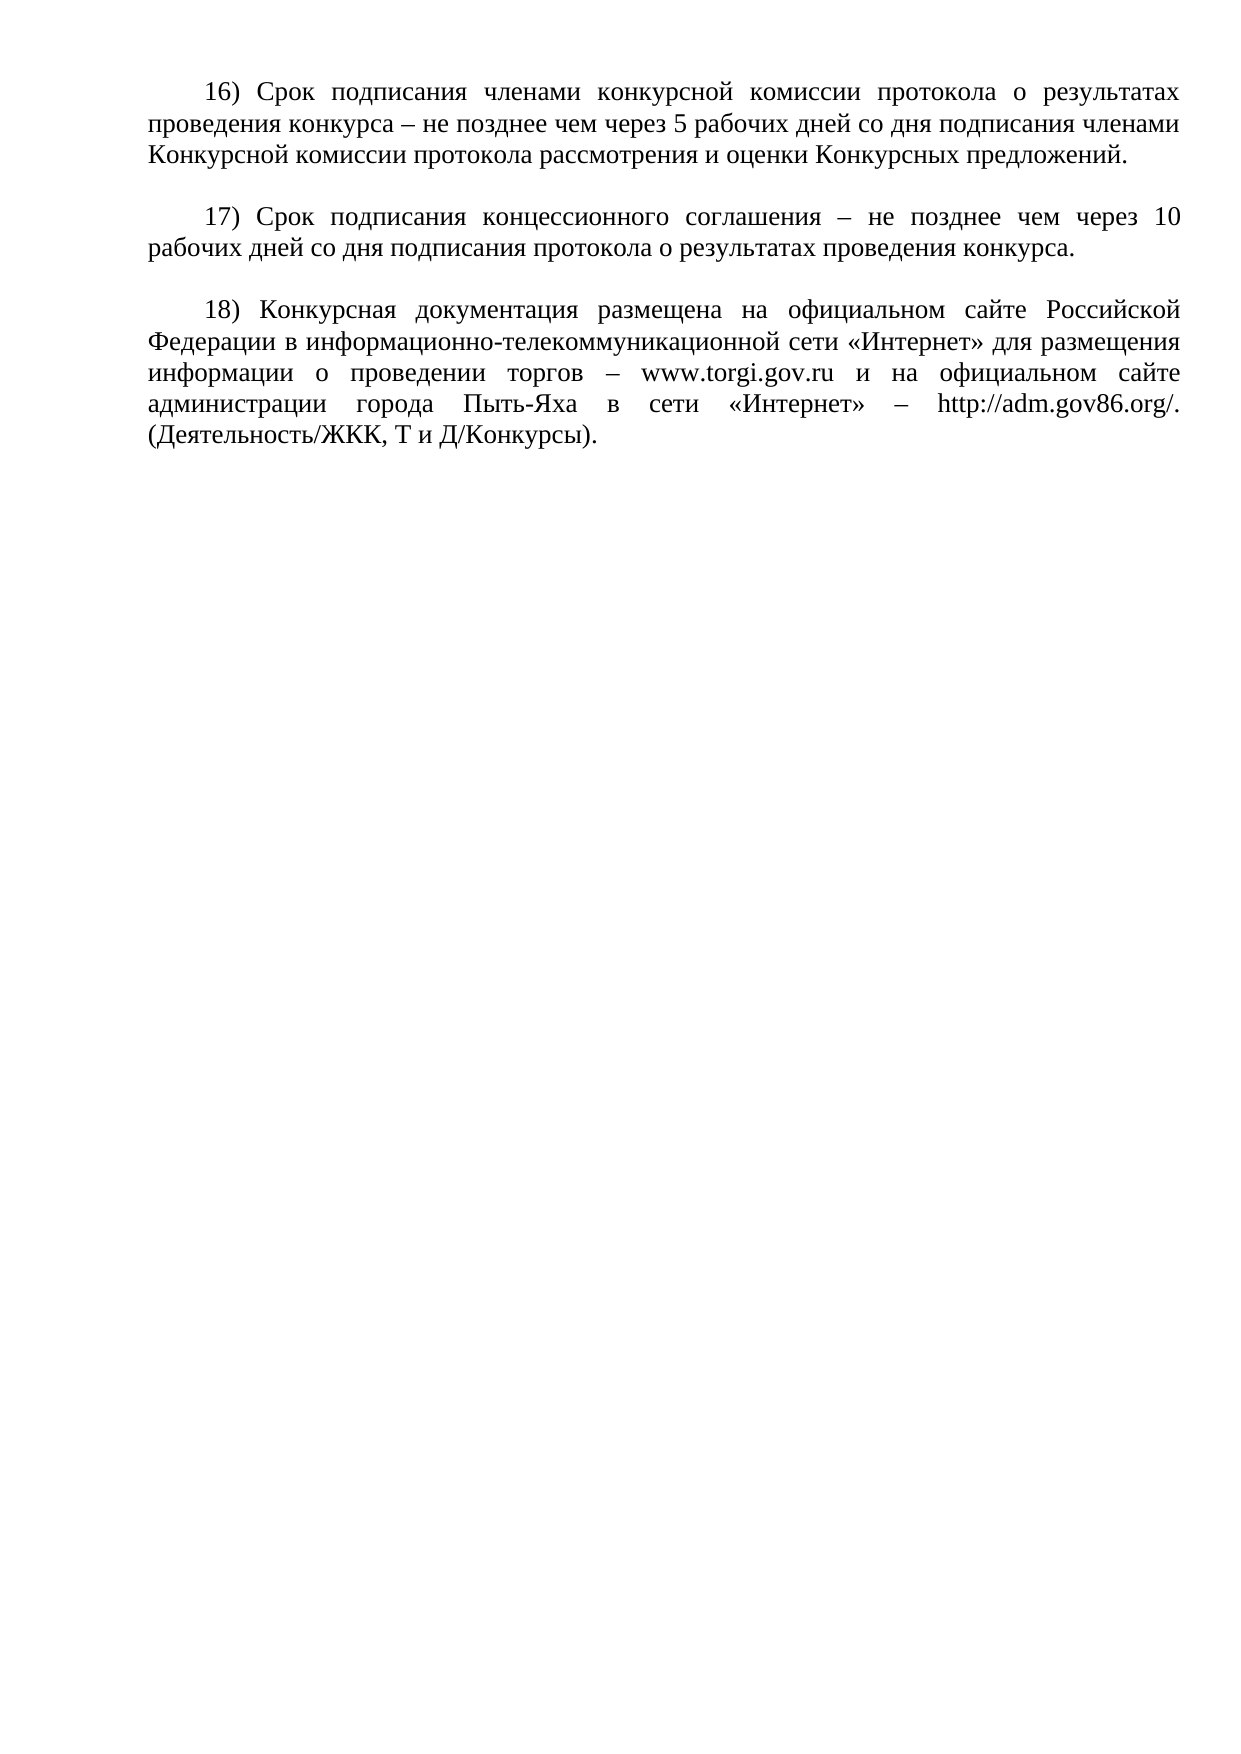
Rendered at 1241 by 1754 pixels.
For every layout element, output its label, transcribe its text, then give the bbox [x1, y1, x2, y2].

text 17) Срок подписания концессионного соглашения – не позднее чем через 10 рабочих дней со дня подписания протокола о результатах проведения конкурса. [148, 200, 1181, 262]
text 18) Конкурсная документация размещена на официальном сайте Российской Федерации в информационно-телекоммуникационной сети «Интернет» для размещения информации о проведении торгов – www.torgi.gov.ru и на официальном сайте администрации города Пыть-Яха в сети «Интернет» – http://adm.gov86.org/. (Деятельность/ЖКК, Т и Д/Конкурсы). [148, 293, 1181, 449]
text 16) Срок подписания членами конкурсной комиссии протокола о результатах проведения конкурса – не позднее чем через 5 рабочих дней со дня подписания членами Конкурсной комиссии протокола рассмотрения и оценки Конкурсных предложений. [148, 76, 1181, 169]
